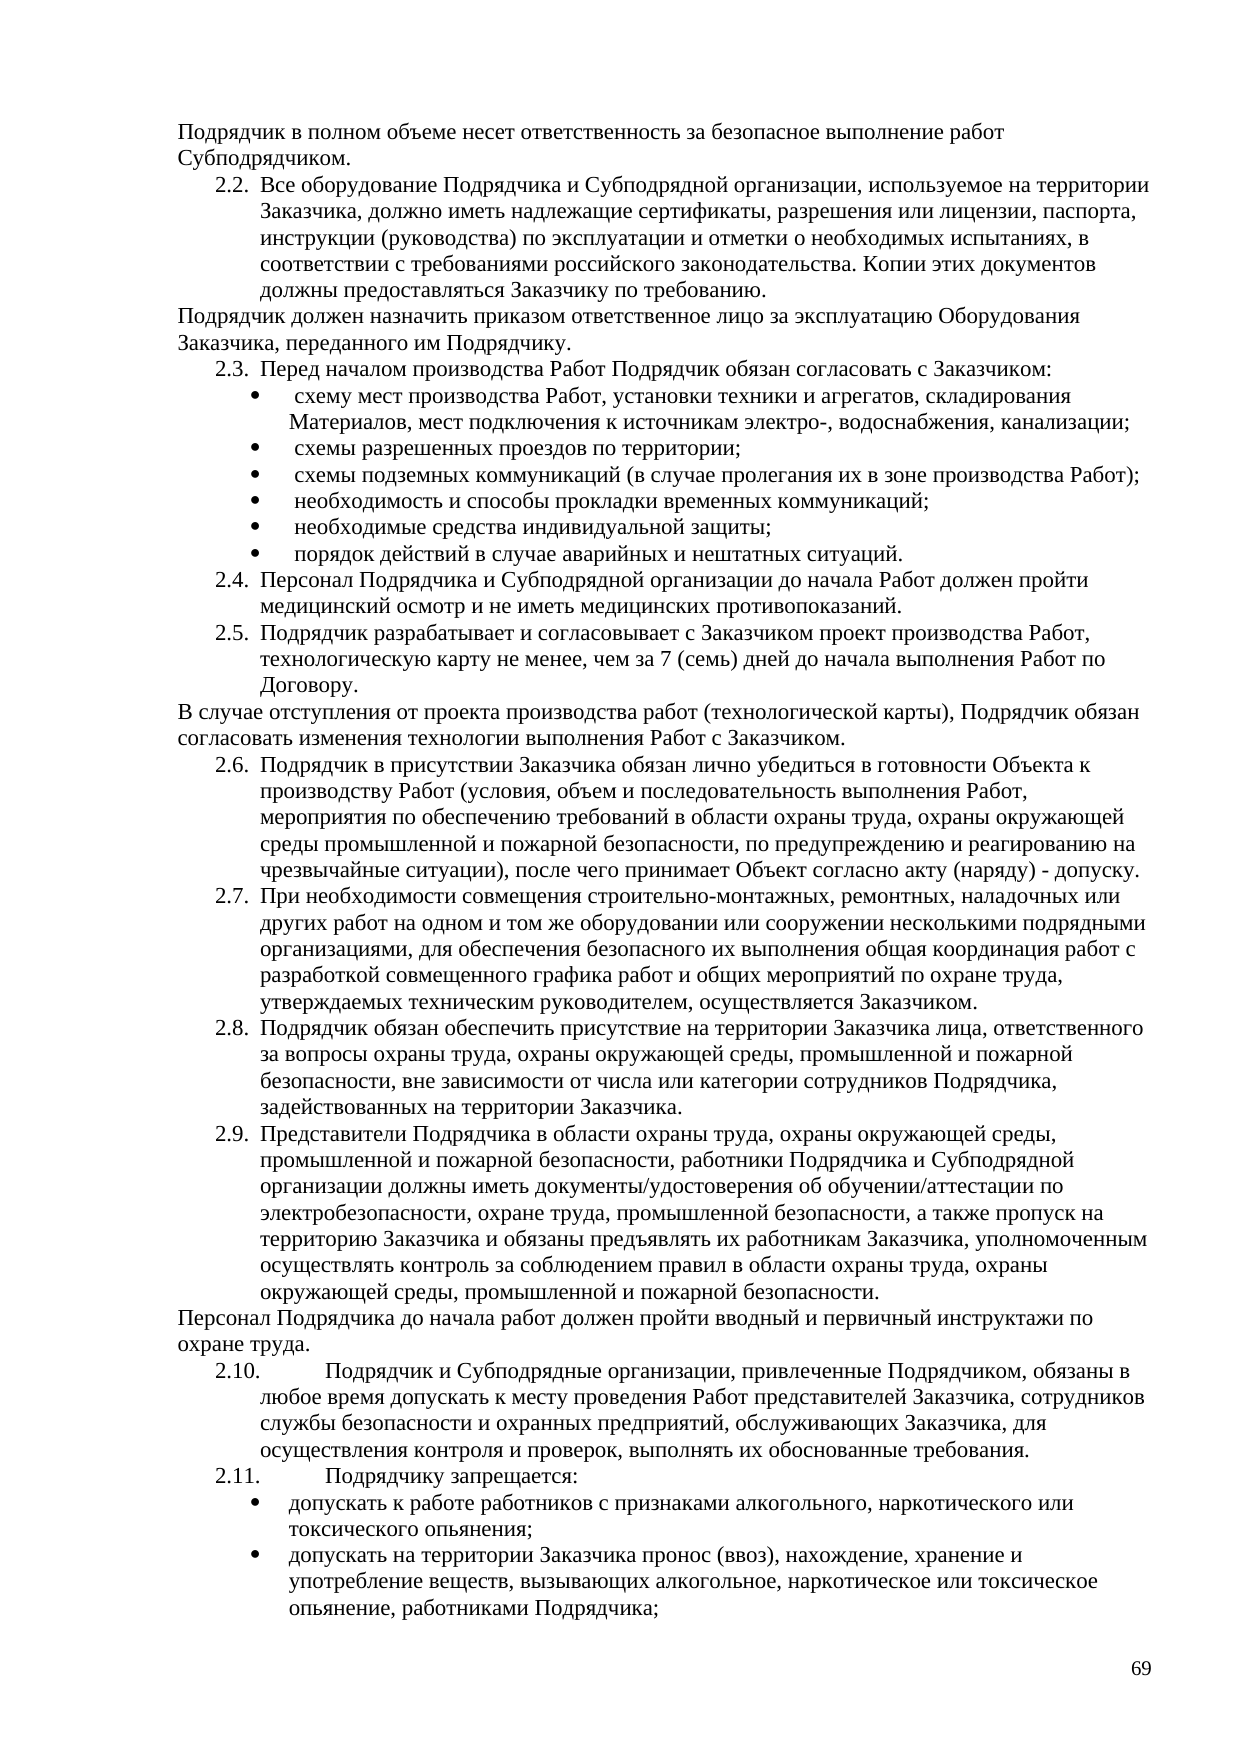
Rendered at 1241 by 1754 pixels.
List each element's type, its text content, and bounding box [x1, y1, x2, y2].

list Перед началом производства Работ Подрядчик обязан согласовать с Заказчиком: [215, 355, 1152, 382]
text В случае отступления от проекта производства работ (технологической карты), Подрядчик обязан согласовать изменения технологии выполнения Работ с Заказчиком. [177, 698, 1152, 751]
list допускать на территории Заказчика пронос (ввоз), нахождение, хранение и употребление веществ, вызывающих алкогольное, наркотическое или токсическое опьянение, работниками Подрядчика; [251, 1541, 1152, 1620]
list схемы разрешенных проездов по территории; [251, 434, 1152, 461]
text Подрядчик должен назначить приказом ответственное лицо за эксплуатацию Оборудования Заказчика, переданного им Подрядчику. [177, 303, 1152, 355]
list Подрядчик и Субподрядные организации, привлеченные Подрядчиком, обязаны в любое время допускать к месту проведения Работ представителей Заказчика, сотрудников службы безопасности и охранных предприятий, обслуживающих Заказчика, для осуществления контроля и проверок, выполнять их обоснованные требования. [215, 1357, 1152, 1462]
list Персонал Подрядчика и Субподрядной организации до начала Работ должен пройти медицинский осмотр и не иметь медицинских противопоказаний. [215, 566, 1152, 619]
list Подрядчик разрабатывает и согласовывает с Заказчиком проект производства Работ, технологическую карту не менее, чем за 7 (семь) дней до начала выполнения Работ по Договору. [215, 619, 1152, 698]
list Подрядчик обязан обеспечить присутствие на территории Заказчика лица, ответственного за вопросы охраны труда, охраны окружающей среды, промышленной и пожарной безопасности, вне зависимости от числа или категории сотрудников Подрядчика, задействованных на территории Заказчика. [215, 1014, 1152, 1119]
list Подрядчику запрещается: [215, 1462, 1152, 1488]
list схемы подземных коммуникаций (в случае пролегания их в зоне производства Работ); [251, 461, 1152, 487]
list порядок действий в случае аварийных и нештатных ситуаций. [251, 540, 1152, 566]
list необходимые средства индивидуальной защиты; [251, 513, 1152, 540]
list Представители Подрядчика в области охраны труда, охраны окружающей среды, промышленной и пожарной безопасности, работники Подрядчика и Субподрядной организации должны иметь документы/удостоверения об обучении/аттестации по электробезопасности, охране труда, промышленной безопасности, а также пропуск на территорию Заказчика и обязаны предъявлять их работникам Заказчика, уполномоченным осуществлять контроль за соблюдением правил в области охраны труда, охраны окружающей среды, промышленной и пожарной безопасности. [215, 1119, 1152, 1304]
list Все оборудование Подрядчика и Субподрядной организации, используемое на территории Заказчика, должно иметь надлежащие сертификаты, разрешения или лицензии, паспорта, инструкции (руководства) по эксплуатации и отметки о необходимых испытаниях, в соответствии с требованиями российского законодательства. Копии этих документов должны предоставляться Заказчику по требованию. [215, 171, 1152, 303]
list Подрядчик в присутствии Заказчика обязан лично убедиться в готовности Объекта к производству Работ (условия, объем и последовательность выполнения Работ, мероприятия по обеспечению требований в области охраны труда, охраны окружающей среды промышленной и пожарной безопасности, по предупреждению и реагированию на чрезвычайные ситуации), после чего принимает Объект согласно акту (наряду) - допуску. [215, 751, 1152, 882]
text Персонал Подрядчика до начала работ должен пройти вводный и первичный инструктажи по охране труда. [177, 1304, 1152, 1357]
list допускать к работе работников с признаками алкогольного, наркотического или токсического опьянения; [251, 1488, 1152, 1541]
list схему мест производства Работ, установки техники и агрегатов, складирования Материалов, мест подключения к источникам электро-, водоснабжения, канализации; [251, 382, 1152, 434]
list При необходимости совмещения строительно-монтажных, ремонтных, наладочных или других работ на одном и том же оборудовании или сооружении несколькими подрядными организациями, для обеспечения безопасного их выполнения общая координация работ с разработкой совмещенного графика работ и общих мероприятий по охране труда, утверждаемых техническим руководителем, осуществляется Заказчиком. [215, 882, 1152, 1014]
list необходимость и способы прокладки временных коммуникаций; [251, 487, 1152, 513]
text Подрядчик в полном объеме несет ответственность за безопасное выполнение работ Субподрядчиком. [177, 118, 1152, 171]
